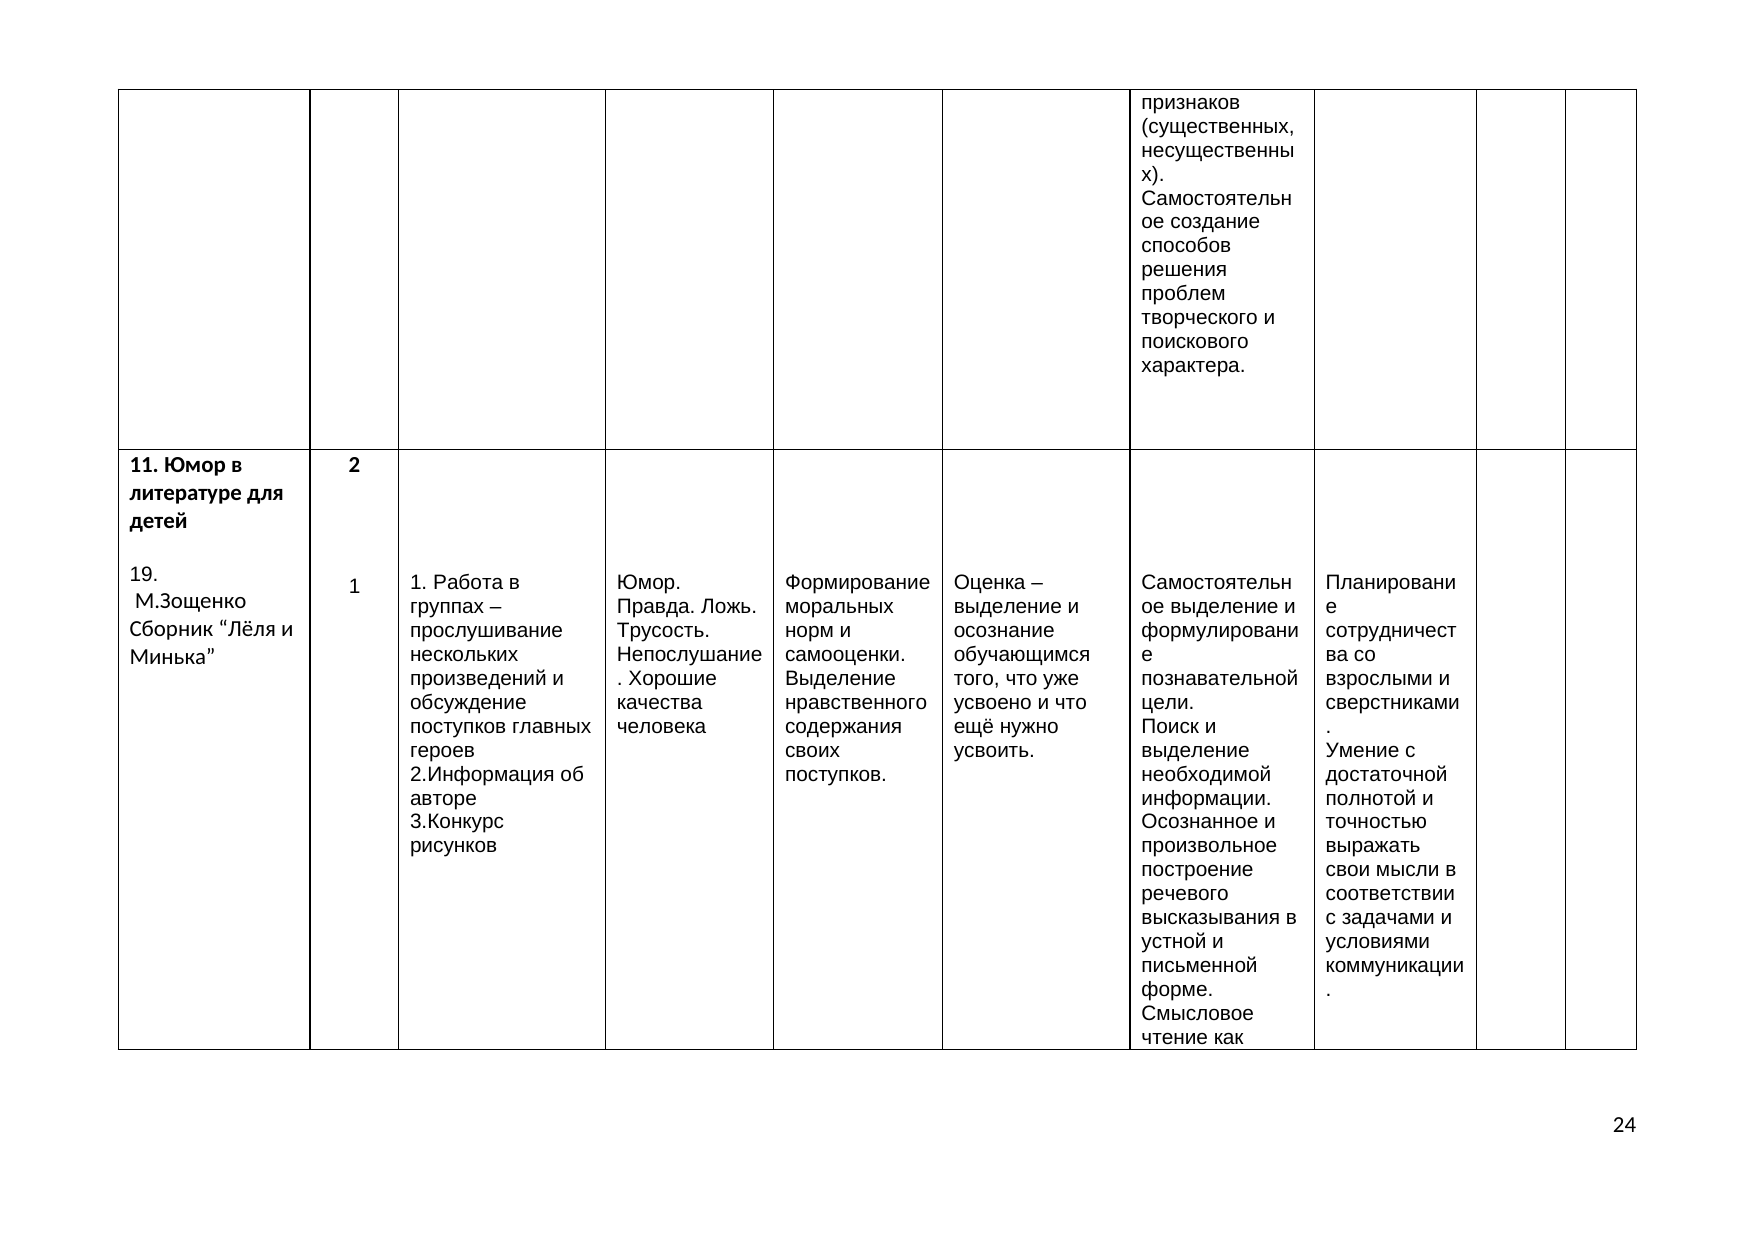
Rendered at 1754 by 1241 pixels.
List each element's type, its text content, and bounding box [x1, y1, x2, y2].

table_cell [774, 450, 942, 1049]
table_cell [1566, 450, 1636, 1049]
table_cell 2 1 [311, 450, 398, 1049]
table_cell 1 [311, 90, 398, 449]
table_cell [119, 90, 309, 449]
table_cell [606, 450, 773, 1049]
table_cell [606, 90, 773, 449]
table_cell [1315, 450, 1476, 1049]
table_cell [1131, 450, 1314, 1049]
table_cell [1477, 90, 1565, 449]
table_cell [1566, 90, 1636, 449]
table_cell [1477, 450, 1565, 1049]
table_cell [943, 450, 1129, 1049]
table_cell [119, 450, 309, 1049]
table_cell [943, 90, 1129, 449]
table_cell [399, 450, 605, 1049]
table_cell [774, 90, 942, 449]
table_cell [399, 90, 605, 449]
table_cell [1315, 90, 1476, 449]
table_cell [1131, 90, 1314, 449]
